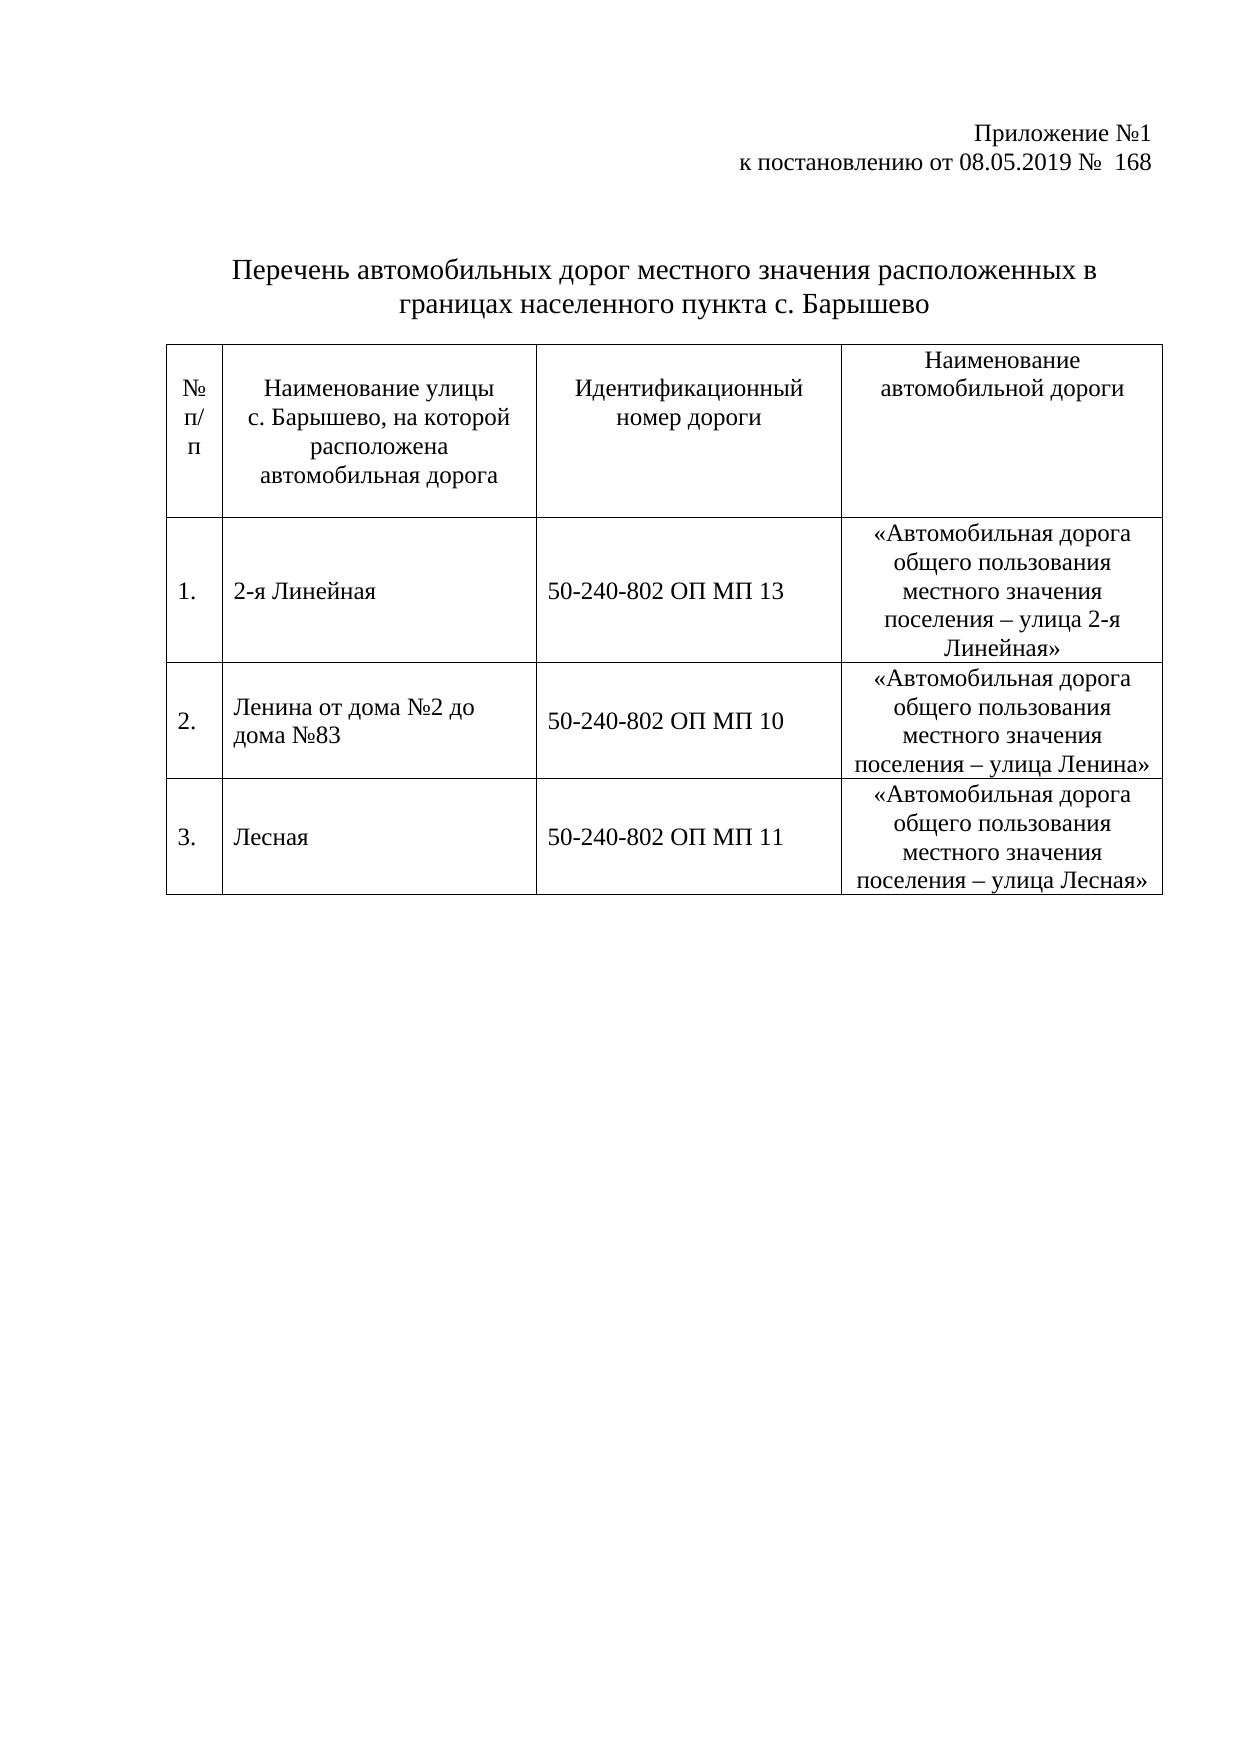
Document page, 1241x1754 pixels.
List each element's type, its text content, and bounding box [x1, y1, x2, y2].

table_cell «Автомобильная дорога общего пользования местного значения поселения – улица 2-я Линейная» [842, 518, 1162, 662]
text Перечень автомобильных дорог местного значения расположенных в границах населенного пункта с. Барышево [177, 252, 1152, 319]
text к постановлению от 08.05.2019 № 168 [177, 147, 1152, 176]
table_cell «Автомобильная дорога общего пользования местного значения поселения – улица Ленина» [842, 663, 1162, 778]
table_header Наименование автомобильной дороги [842, 345, 1162, 517]
table_cell 1. [167, 518, 222, 662]
table_cell 2. [167, 663, 222, 778]
table_cell 50-240-802 ОП МП 11 [537, 779, 841, 894]
table_header Наименование улицы с. Барышево, на которой расположена автомобильная дорога [223, 345, 536, 517]
table_header Идентификационный номер дороги [537, 345, 841, 517]
table_cell Ленина от дома №2 до дома №83 [223, 663, 536, 778]
table_header № п/п [167, 345, 222, 517]
table_cell 3. [167, 779, 222, 894]
table_cell 2-я Линейная [223, 518, 536, 662]
text Приложение №1 [177, 118, 1152, 147]
table_cell 50-240-802 ОП МП 13 [537, 518, 841, 662]
table_cell 50-240-802 ОП МП 10 [537, 663, 841, 778]
table_cell «Автомобильная дорога общего пользования местного значения поселения – улица Лесная» [842, 779, 1162, 894]
table_cell Лесная [223, 779, 536, 894]
